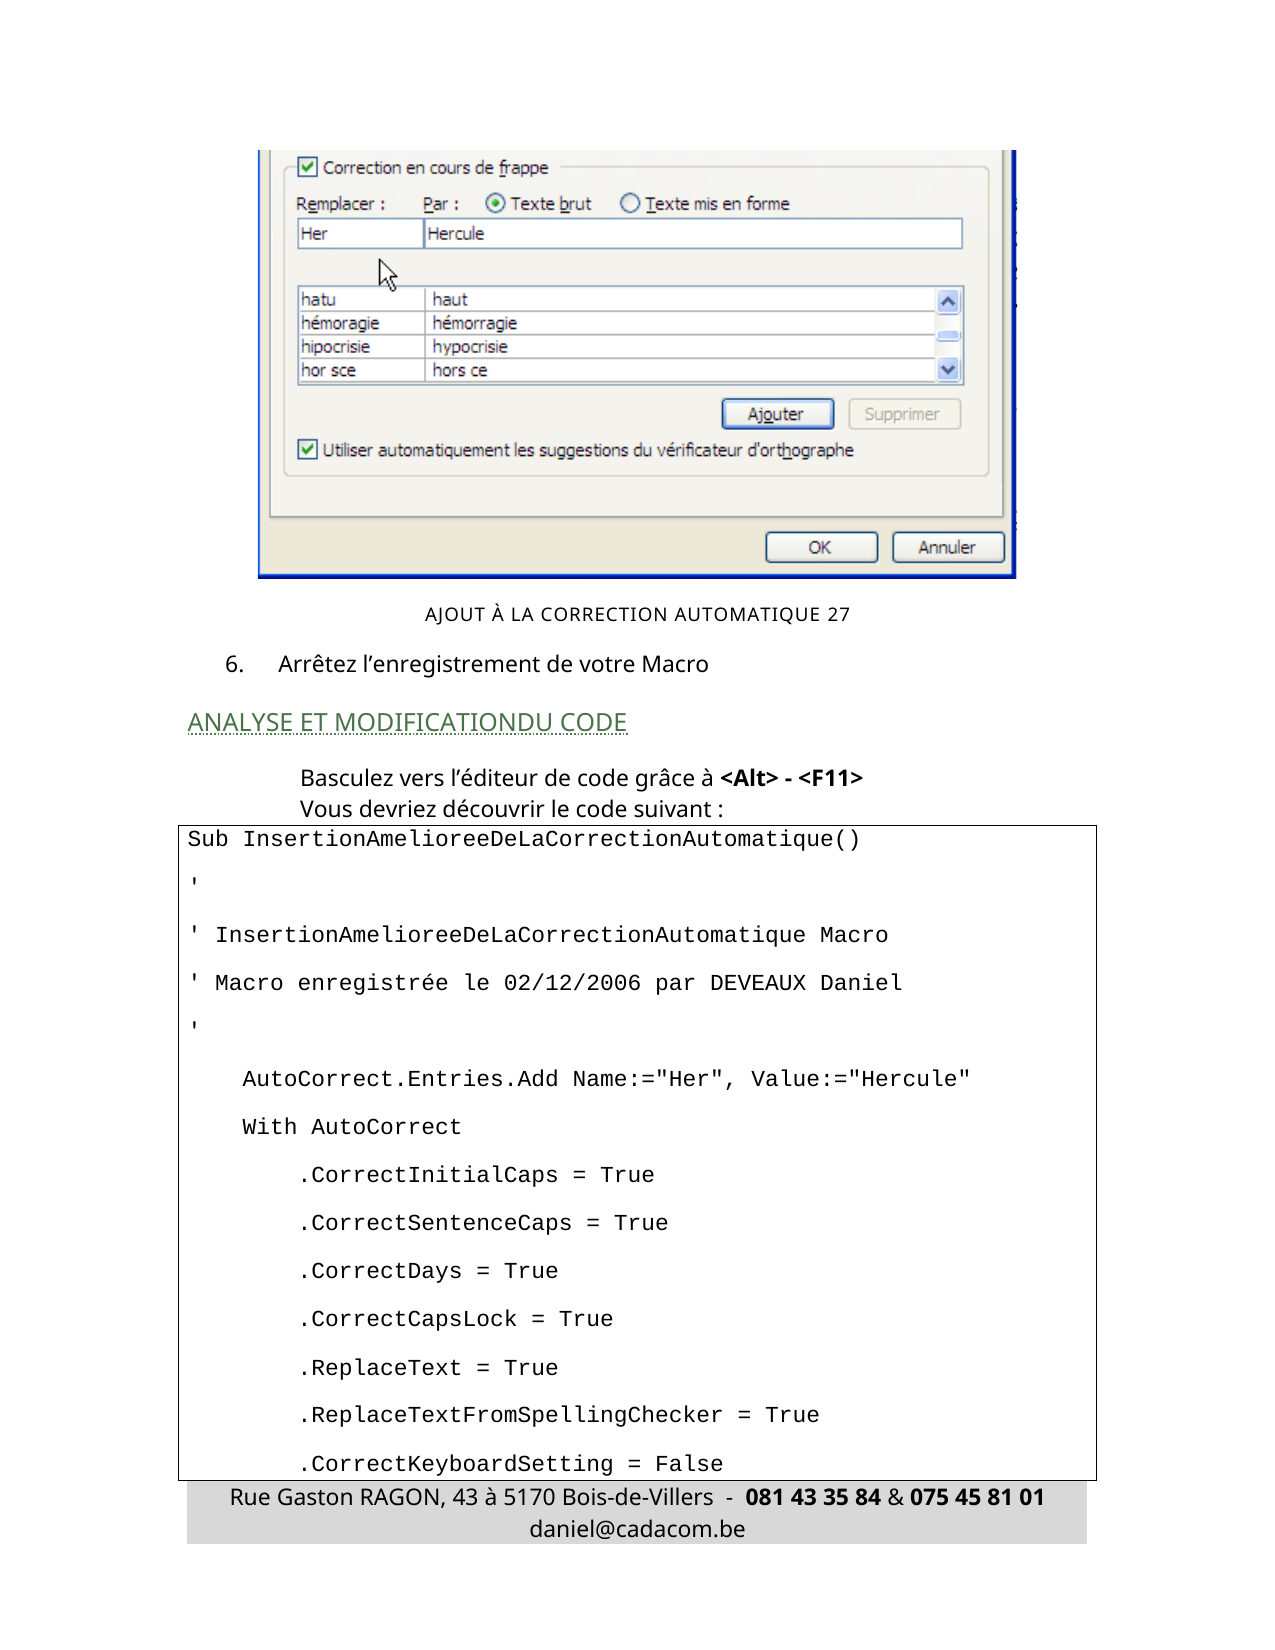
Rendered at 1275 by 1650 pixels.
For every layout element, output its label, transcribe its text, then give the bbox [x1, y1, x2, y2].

text .ReplaceText = True [179, 1353, 1096, 1382]
text .CorrectInitialCaps = True [179, 1161, 1096, 1190]
text Sub InsertionAmelioreeDeLaCorrectionAutomatique() [179, 826, 1096, 853]
subtitle Analyse et modificationdu Code [187, 705, 1087, 739]
list Arrêtez l’enregistrement de votre Macro [225, 648, 1087, 680]
text .CorrectKeyboardSetting = False [179, 1449, 1096, 1480]
text .CorrectCapsLock = True [179, 1305, 1096, 1334]
text AutoCorrect.Entries.Add Name:="Her", Value:="Hercule" [179, 1064, 1096, 1094]
list Basculez vers l’éditeur de code grâce à <Alt> - <F11> [300, 762, 1087, 793]
text ' InsertionAmelioreeDeLaCorrectionAutomatique Macro [179, 921, 1096, 949]
picture [257, 150, 1018, 579]
text With AutoCorrect [179, 1113, 1096, 1142]
text .CorrectSentenceCaps = True [179, 1209, 1096, 1238]
list Vous devriez découvrir le code suivant : [300, 793, 1087, 824]
text .CorrectDays = True [179, 1257, 1096, 1286]
text ' Macro enregistrée le 02/12/2006 par [179, 968, 1096, 998]
text ' [179, 1017, 1096, 1046]
text .ReplaceTextFromSpellingChecker = True [179, 1401, 1096, 1430]
text ' [179, 872, 1096, 902]
text Ajout à [187, 601, 1087, 626]
